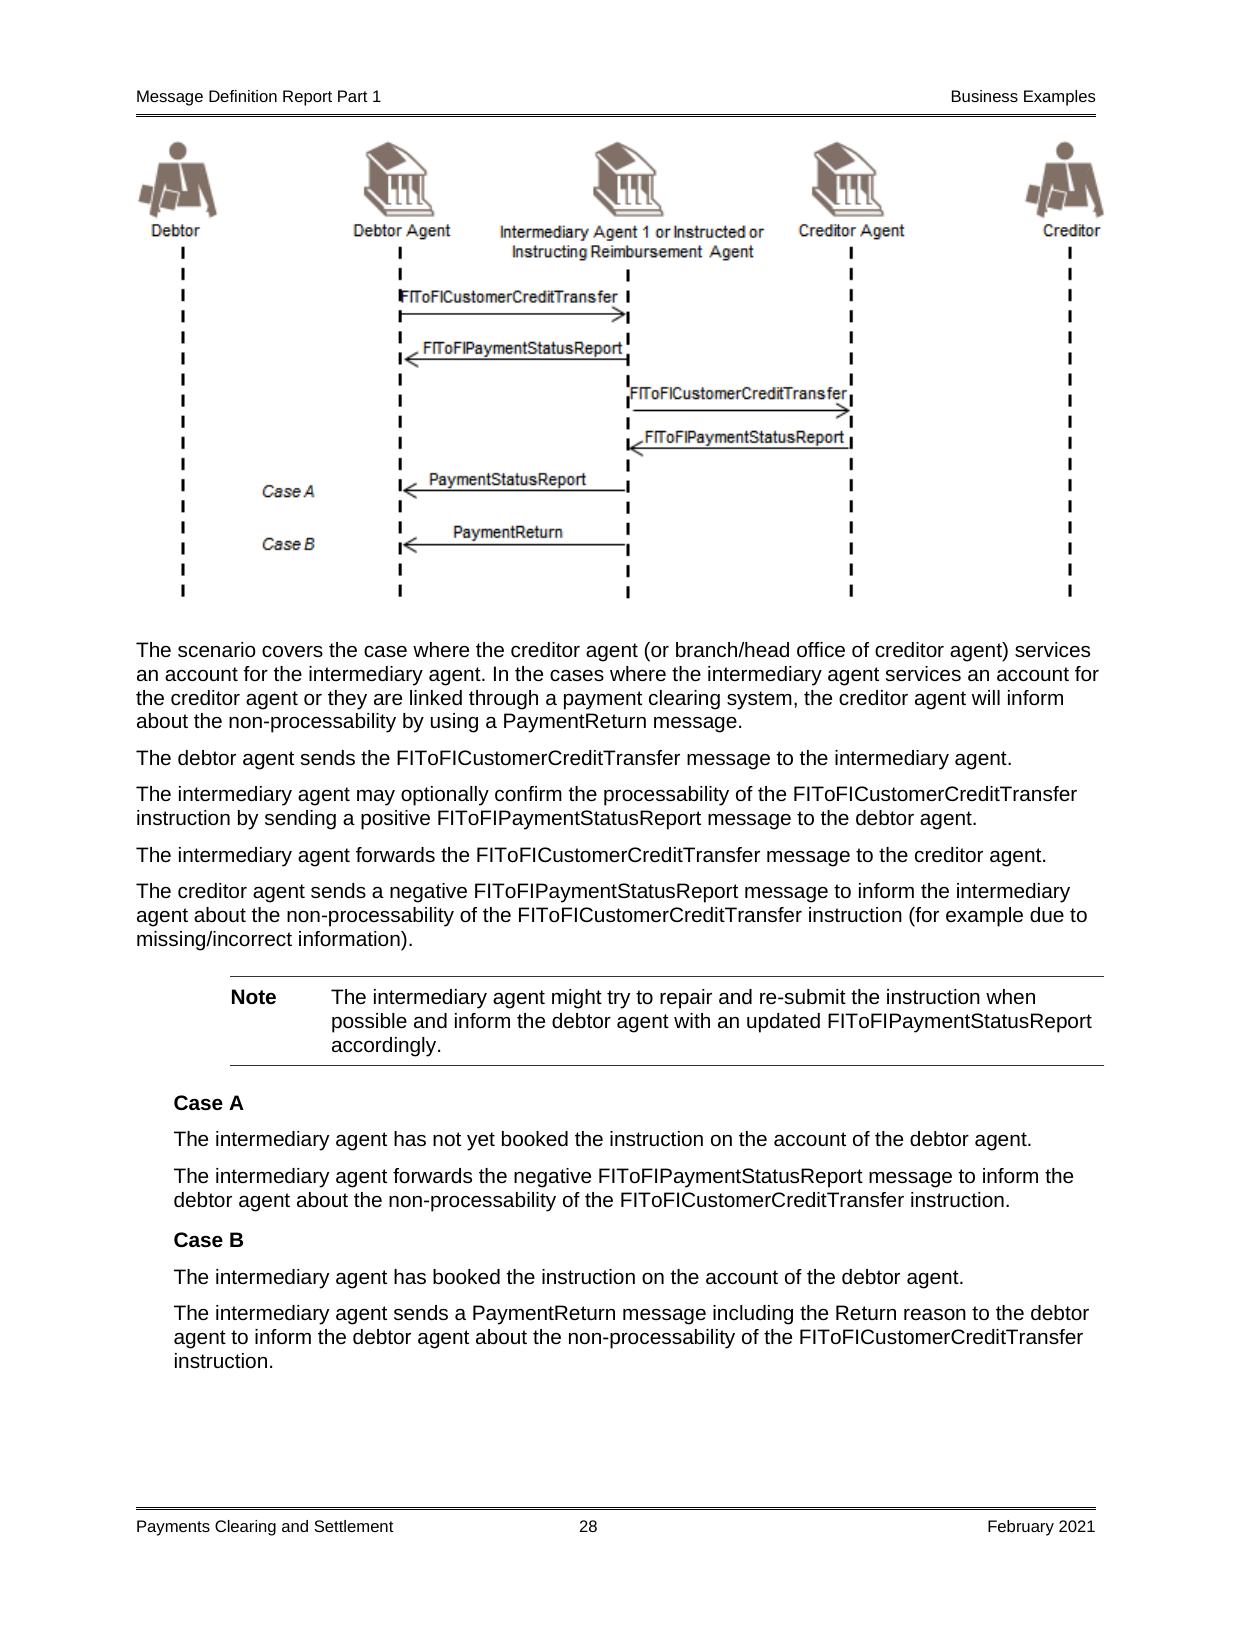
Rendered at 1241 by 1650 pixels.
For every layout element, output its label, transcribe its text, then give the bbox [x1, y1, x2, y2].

text The intermediary agent may optionally confirm the processability of the FIToFICustomerCreditTransfer instruction by sending a positive FIToFIPaymentStatusReport message to the debtor agent. [136, 782, 1104, 830]
text Case B [173, 1228, 1104, 1252]
text The intermediary agent forwards the FIToFICustomerCreditTransfer message to the creditor agent. [136, 843, 1104, 867]
text The intermediary agent might try to repair and re-submit the instruction when possible and inform the debtor agent with an updated FIToFIPaymentStatusReport accordingly. [230, 977, 1104, 1065]
text Case A [173, 1091, 1104, 1114]
picture [135, 140, 1105, 600]
text The intermediary agent has not yet booked the instruction on the account of the debtor agent. [173, 1127, 1104, 1151]
text The debtor agent sends the FIToFICustomerCreditTransfer message to the intermediary agent. [136, 746, 1104, 770]
text The intermediary agent forwards the negative FIToFIPaymentStatusReport message to inform the debtor agent about the non-processability of the FIToFICustomerCreditTransfer instruction. [173, 1163, 1104, 1211]
text The creditor agent sends a negative FIToFIPaymentStatusReport message to inform the intermediary agent about the non-processability of the FIToFICustomerCreditTransfer instruction (for example due to missing/incorrect information). [136, 879, 1104, 951]
text The scenario covers the case where the creditor agent (or branch/head office of creditor agent) services an account for the intermediary agent. In the cases where the intermediary agent services an account for the creditor agent or they are linked through a payment clearing system, the creditor agent will inform about the non-processability by using a PaymentReturn message. [136, 637, 1104, 733]
text The intermediary agent sends a PaymentReturn message including the Return reason to the debtor agent to inform the debtor agent about the non-processability of the FIToFICustomerCreditTransfer instruction. [173, 1301, 1104, 1373]
text The intermediary agent has booked the instruction on the account of the debtor agent. [173, 1264, 1104, 1288]
